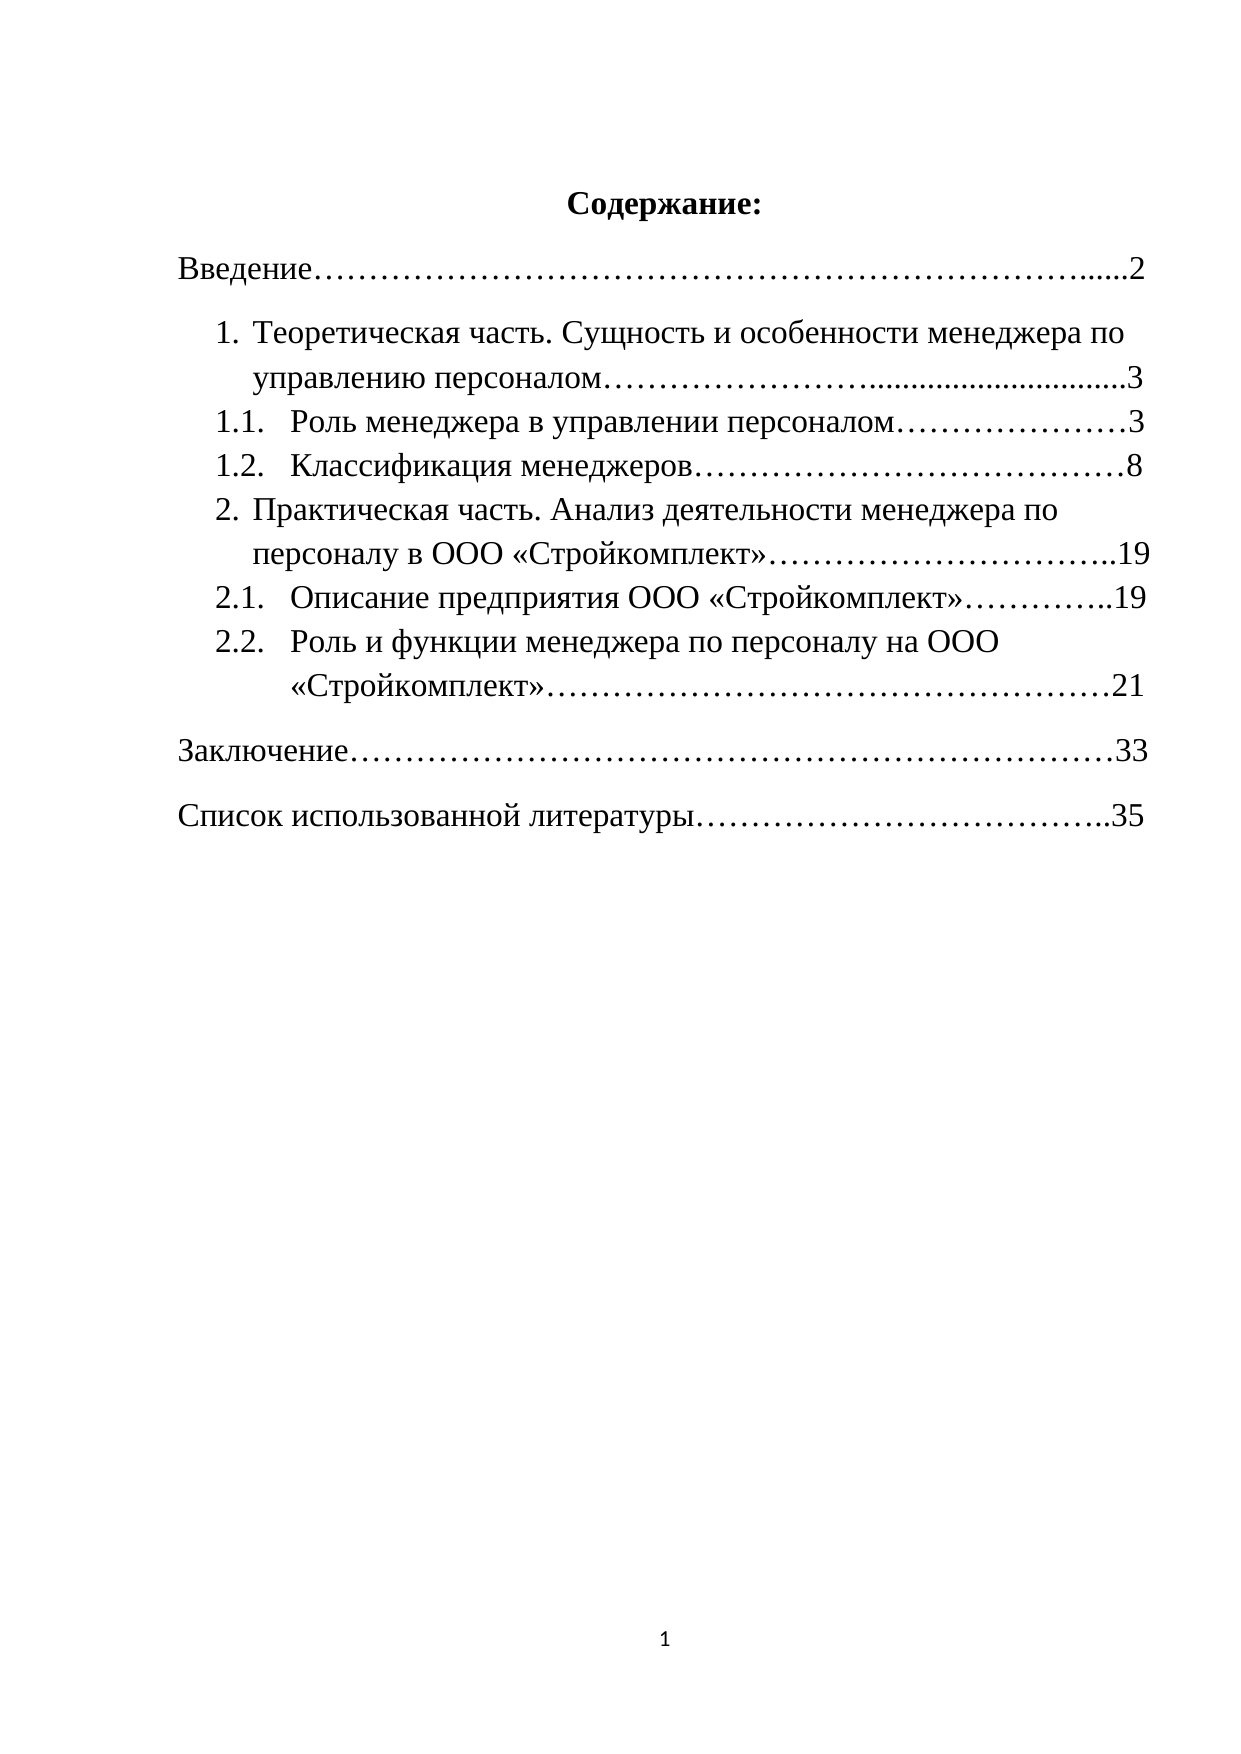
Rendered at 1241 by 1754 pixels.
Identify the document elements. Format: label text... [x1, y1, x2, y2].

text Заключение……………………………………………………………33 [177, 730, 1152, 768]
text Содержание: [177, 183, 1152, 221]
list Роль и функции менеджера по персоналу на ООО «Стройкомплект»……………………………………………21 [215, 621, 1152, 704]
text Введение……………………………………………………………......2 [177, 248, 1152, 286]
list Теоретическая часть. Сущность и особенности менеджера по управлению персоналом……………………...............................3 [215, 313, 1152, 395]
text персоналу в ООО «Стройкомплект»…………………………..19 [252, 533, 1152, 571]
text Список использованной литературы………………………………..35 [177, 795, 1152, 833]
list Классификация менеджеров…………………………………8 [215, 445, 1152, 483]
list Описание предприятия ООО «Стройкомплект»…………..19 [215, 577, 1152, 616]
list Роль менеджера в управлении персоналом…………………3 [215, 401, 1152, 439]
list Практическая часть. Анализ деятельности менеджера по [215, 489, 1152, 527]
